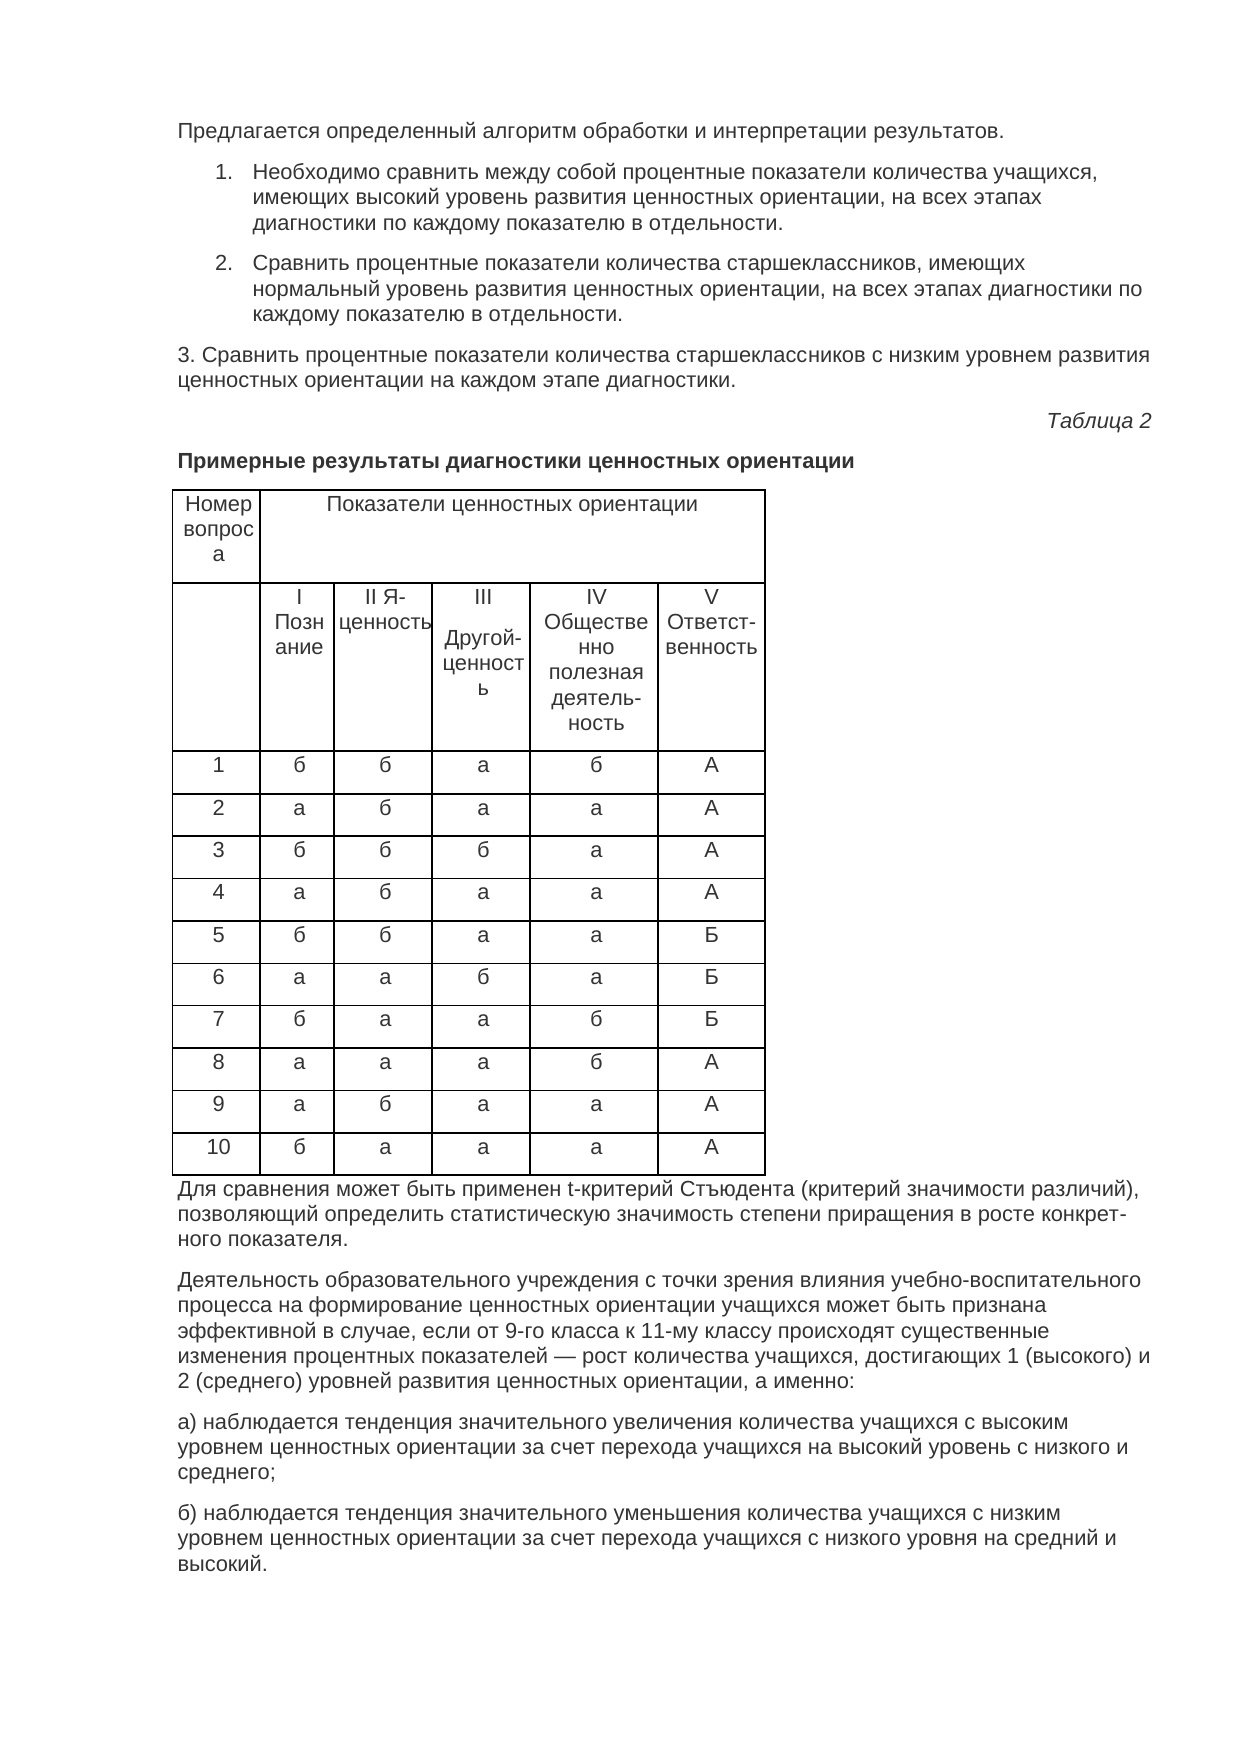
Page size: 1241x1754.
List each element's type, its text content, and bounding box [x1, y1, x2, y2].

table_cell А [659, 1091, 764, 1132]
table_cell А [659, 1134, 764, 1174]
table_cell б [531, 1049, 657, 1089]
table_cell б [261, 922, 333, 962]
table_cell 3 [173, 837, 259, 878]
table_cell I Познание [261, 584, 333, 750]
table_cell б [335, 795, 431, 835]
table_cell II Я-ценность [335, 584, 431, 750]
text а) наблюдается тенденция значительного увеличения количества учащихся с высоким уровнем ценностных ориентации за счет перехода учащихся на высокий уровень с низкого и среднего; [177, 1409, 1152, 1484]
list Необходимо сравнить между собой процентные показатели количества учащихся, имеющих высокий уровень развития ценностных ориентации, на всех этапах диагностики по каждому показателю в отдельности. [215, 159, 1152, 234]
table_cell а [261, 964, 333, 1005]
table_cell 1 [173, 752, 259, 793]
table_cell [173, 584, 259, 750]
table_cell б [531, 752, 657, 793]
table_cell а [433, 1049, 529, 1089]
table_cell а [433, 752, 529, 793]
table_cell 5 [173, 922, 259, 962]
table_cell а [335, 964, 431, 1005]
table_cell а [433, 1134, 529, 1174]
table_cell Б [659, 922, 764, 962]
table_cell а [433, 795, 529, 835]
table_cell б [261, 1134, 333, 1174]
text Предлагается определенный алгоритм обработки и интерпретации результатов. [177, 118, 1152, 143]
table_cell 7 [173, 1006, 259, 1047]
table_cell Б [659, 1006, 764, 1047]
table_cell б [261, 752, 333, 793]
table_cell 6 [173, 964, 259, 1005]
table_cell 10 [173, 1134, 259, 1174]
table_cell Б [659, 964, 764, 1005]
table_cell 2 [173, 795, 259, 835]
table_cell а [531, 837, 657, 878]
text 3. Сравнить процентные показатели количества старшеклассников с низким уровнем развития ценностных ориентации на каждом этапе диагностики. [177, 341, 1152, 392]
text Примерные результаты диагностики ценностных ориентации [177, 448, 1152, 473]
table_cell б [531, 1006, 657, 1047]
table_cell б [261, 837, 333, 878]
table_cell б [433, 837, 529, 878]
table_cell б [433, 964, 529, 1005]
table_cell а [335, 1134, 431, 1174]
table_cell а [261, 1091, 333, 1132]
table_cell 8 [173, 1049, 259, 1089]
table_cell б [261, 1006, 333, 1047]
table_cell б [335, 922, 431, 962]
table_cell а [531, 795, 657, 835]
table_cell а [433, 879, 529, 920]
table_cell а [531, 1134, 657, 1174]
text Для сравнения может быть применен t-критерий Стъюдента (критерий значимости различий), позволяющий определить статистическую значимость степени приращения в росте конкретного показателя. [177, 1176, 1152, 1252]
table_cell а [531, 964, 657, 1005]
table_cell б [335, 1091, 431, 1132]
table_header Показатели ценностных ориентации [261, 491, 764, 582]
table_header Номер вопроса [173, 491, 259, 582]
text б) наблюдается тенденция значительного уменьшения количества учащихся с низким уровнем ценностных ориентации за счет перехода учащихся с низкого уровня на средний и высокий. [177, 1500, 1152, 1576]
table_cell 9 [173, 1091, 259, 1132]
table_cell А [659, 879, 764, 920]
table_cell V Ответственность [659, 584, 764, 750]
text Таблица 2 [177, 407, 1152, 433]
text Деятельность образовательного учреждения с точки зрения влияния учебно-воспитательного процесса на формирование ценностных ориентации учащихся может быть признана эффективной в случае, если от 9-го класса к 11-му классу происходят существенные изменения процентных показателей — рост количества учащихся, достигающих 1 (высокого) и 2 (среднего) уровней развития ценностных ориентации, а именно: [177, 1267, 1152, 1393]
table_cell А [659, 1049, 764, 1089]
table_cell а [531, 1091, 657, 1132]
table_cell а [335, 1006, 431, 1047]
table_cell а [531, 922, 657, 962]
table_cell б [335, 837, 431, 878]
table_cell а [433, 1006, 529, 1047]
table_cell А [659, 837, 764, 878]
table_cell б [335, 752, 431, 793]
table_cell III Другой-ценность [433, 584, 529, 750]
table_cell 4 [173, 879, 259, 920]
table_cell IV Общественно полезная деятельность [531, 584, 657, 750]
list Сравнить процентные показатели количества старшеклассников, имеющих нормальный уровень развития ценностных ориентации, на всех этапах диагностики по каждому показателю в отдельности. [215, 250, 1152, 326]
table_cell а [261, 1049, 333, 1089]
table_cell а [261, 879, 333, 920]
table_cell а [531, 879, 657, 920]
table_cell а [261, 795, 333, 835]
table_cell А [659, 795, 764, 835]
table_cell а [433, 1091, 529, 1132]
table_cell А [659, 752, 764, 793]
table_cell а [335, 1049, 431, 1089]
table_cell б [335, 879, 431, 920]
table_cell а [433, 922, 529, 962]
